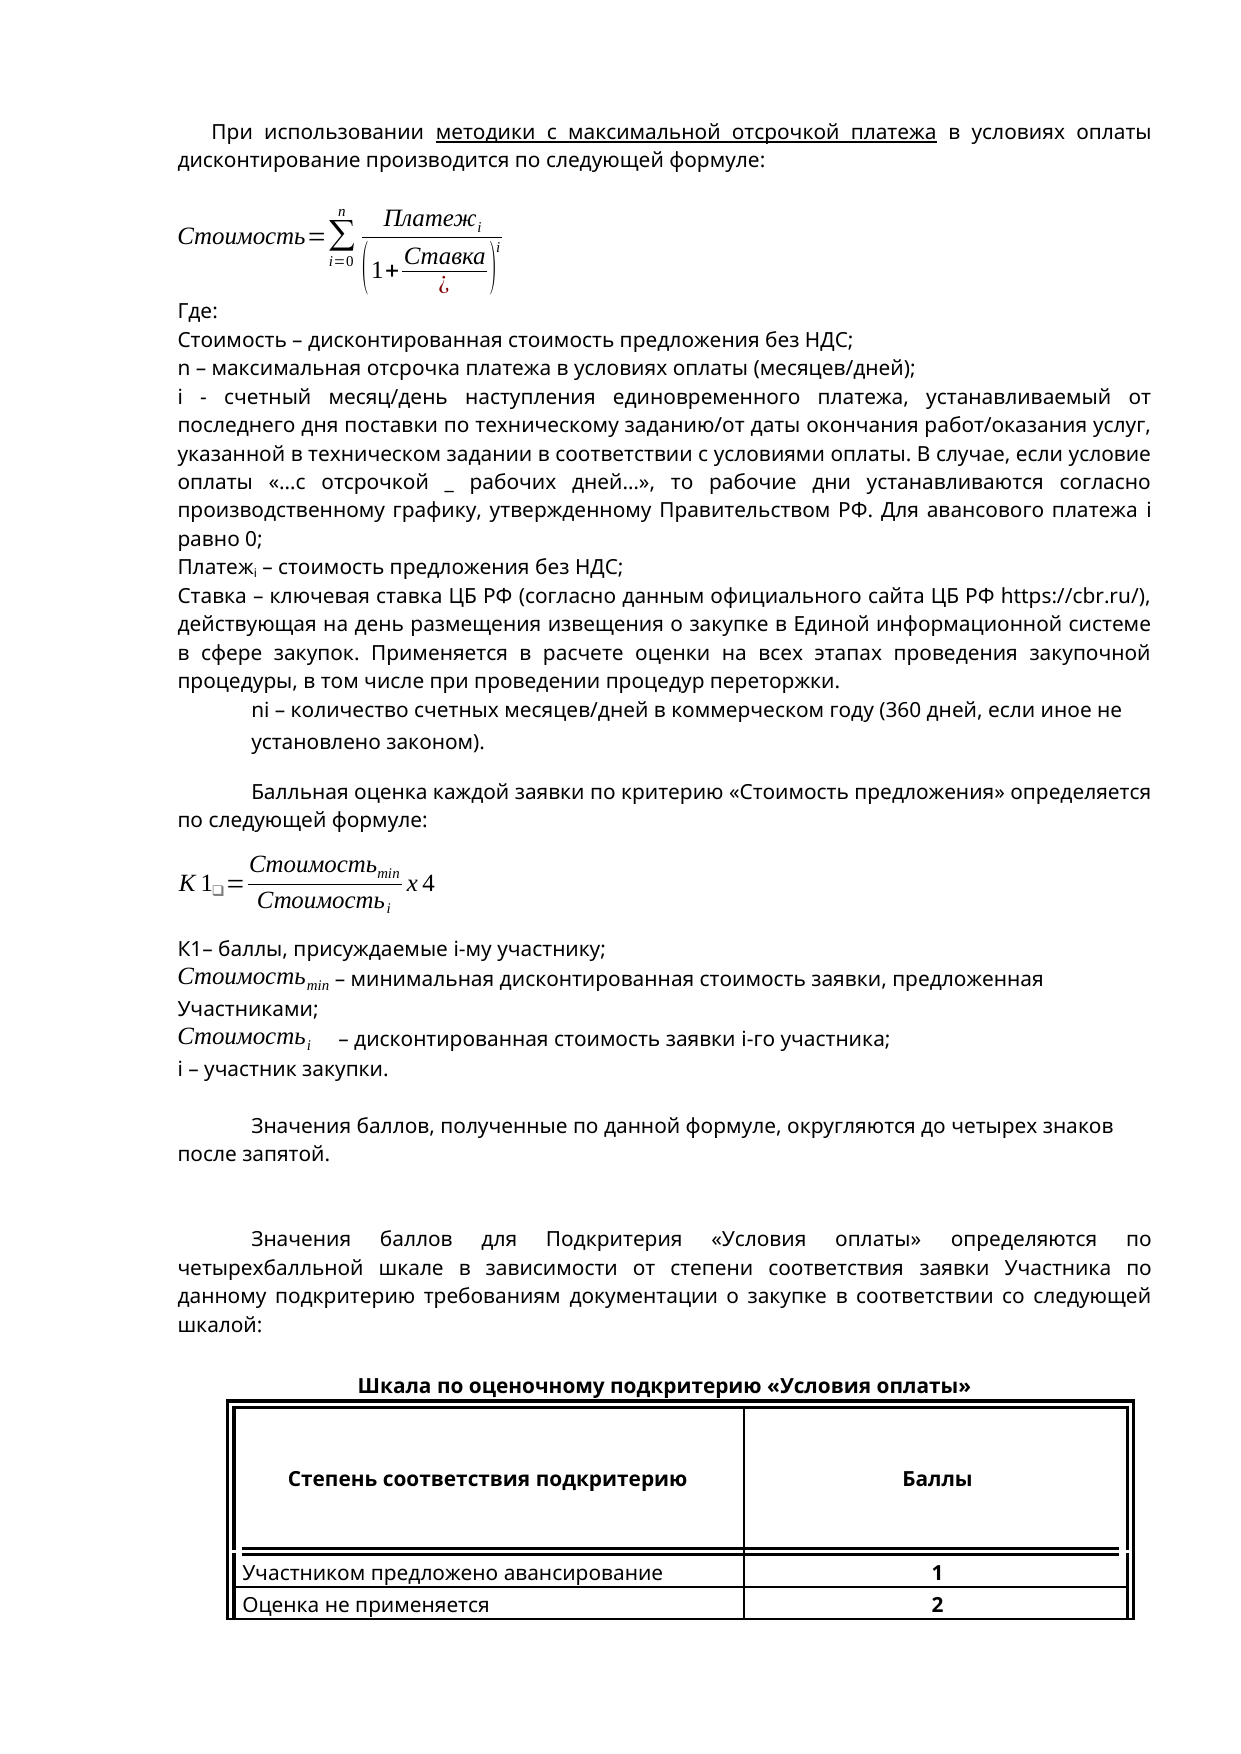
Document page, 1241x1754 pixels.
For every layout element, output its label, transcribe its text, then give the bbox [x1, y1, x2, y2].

table_cell 2 [745, 1588, 1126, 1618]
table_header Баллы [744, 1403, 1130, 1547]
text ni – количество счетных месяцев/дней в коммерческом году (360 дней, если иное не установлено законом). [251, 695, 1152, 756]
text К1– баллы, присуждаемые i-му участнику; [177, 934, 1152, 963]
table_cell 1 [745, 1547, 1130, 1586]
text – дисконтированная стоимость заявки i-го участника; [177, 1023, 1152, 1054]
text Стоимость – дисконтированная стоимость предложения без НДС; [177, 325, 1152, 353]
text Балльная оценка каждой заявки по критерию «Стоимость предложения» определяется по следующей формуле: [177, 777, 1152, 834]
text При использовании методики с максимальной отсрочкой платежа в условиях оплаты дисконтирование производится по следующей формуле: [177, 117, 1152, 174]
table_cell Участником предложено авансирование [231, 1547, 743, 1586]
text Значения баллов для Подкритерия «Условия оплаты» определяются по четырехбалльной шкале в зависимости от степени соответствия заявки Участника по данному подкритерию требованиям документации о закупке в соответствии со следующей шкалой: [177, 1224, 1152, 1338]
text Ставка – ключевая ставка ЦБ РФ (согласно данным официального сайта ЦБ РФ https://cbr.ru/), действующая на день размещения извещения о закупке в Единой информационной системе в сфере закупок. Применяется в расчете оценки на всех этапах проведения закупочной процедуры, в том числе при проведении процедур переторжки. [177, 581, 1152, 695]
text i - счетный месяц/день наступления единовременного платежа, устанавливаемый от последнего дня поставки по техническому заданию/от даты окончания работ/оказания услуг, указанной в техническом задании в соответствии с условиями оплаты. В случае, если условие оплаты «…с отсрочкой _ рабочих дней…», то рабочие дни устанавливаются согласно производственному графику, утвержденному Правительством РФ. Для авансового платежа i равно 0; [177, 382, 1152, 552]
text Значения баллов, полученные по данной формуле, округляются до четырех знаков после запятой. [177, 1111, 1152, 1168]
text Платежi – стоимость предложения без НДС; [177, 552, 1152, 581]
table_cell Оценка не применяется [236, 1588, 743, 1618]
text – минимальная дисконтированная стоимость заявки, предложенная Участниками; [177, 963, 1152, 1023]
text Шкала по оценочному подкритерию «Условия оплаты» [177, 1371, 1152, 1399]
text i – участник закупки. [177, 1054, 1152, 1082]
table_header Степень соответствия подкритерию [231, 1403, 744, 1547]
text n – максимальная отсрочка платежа в условиях оплаты (месяцев/дней); [177, 353, 1152, 382]
text Где: [177, 297, 1152, 325]
